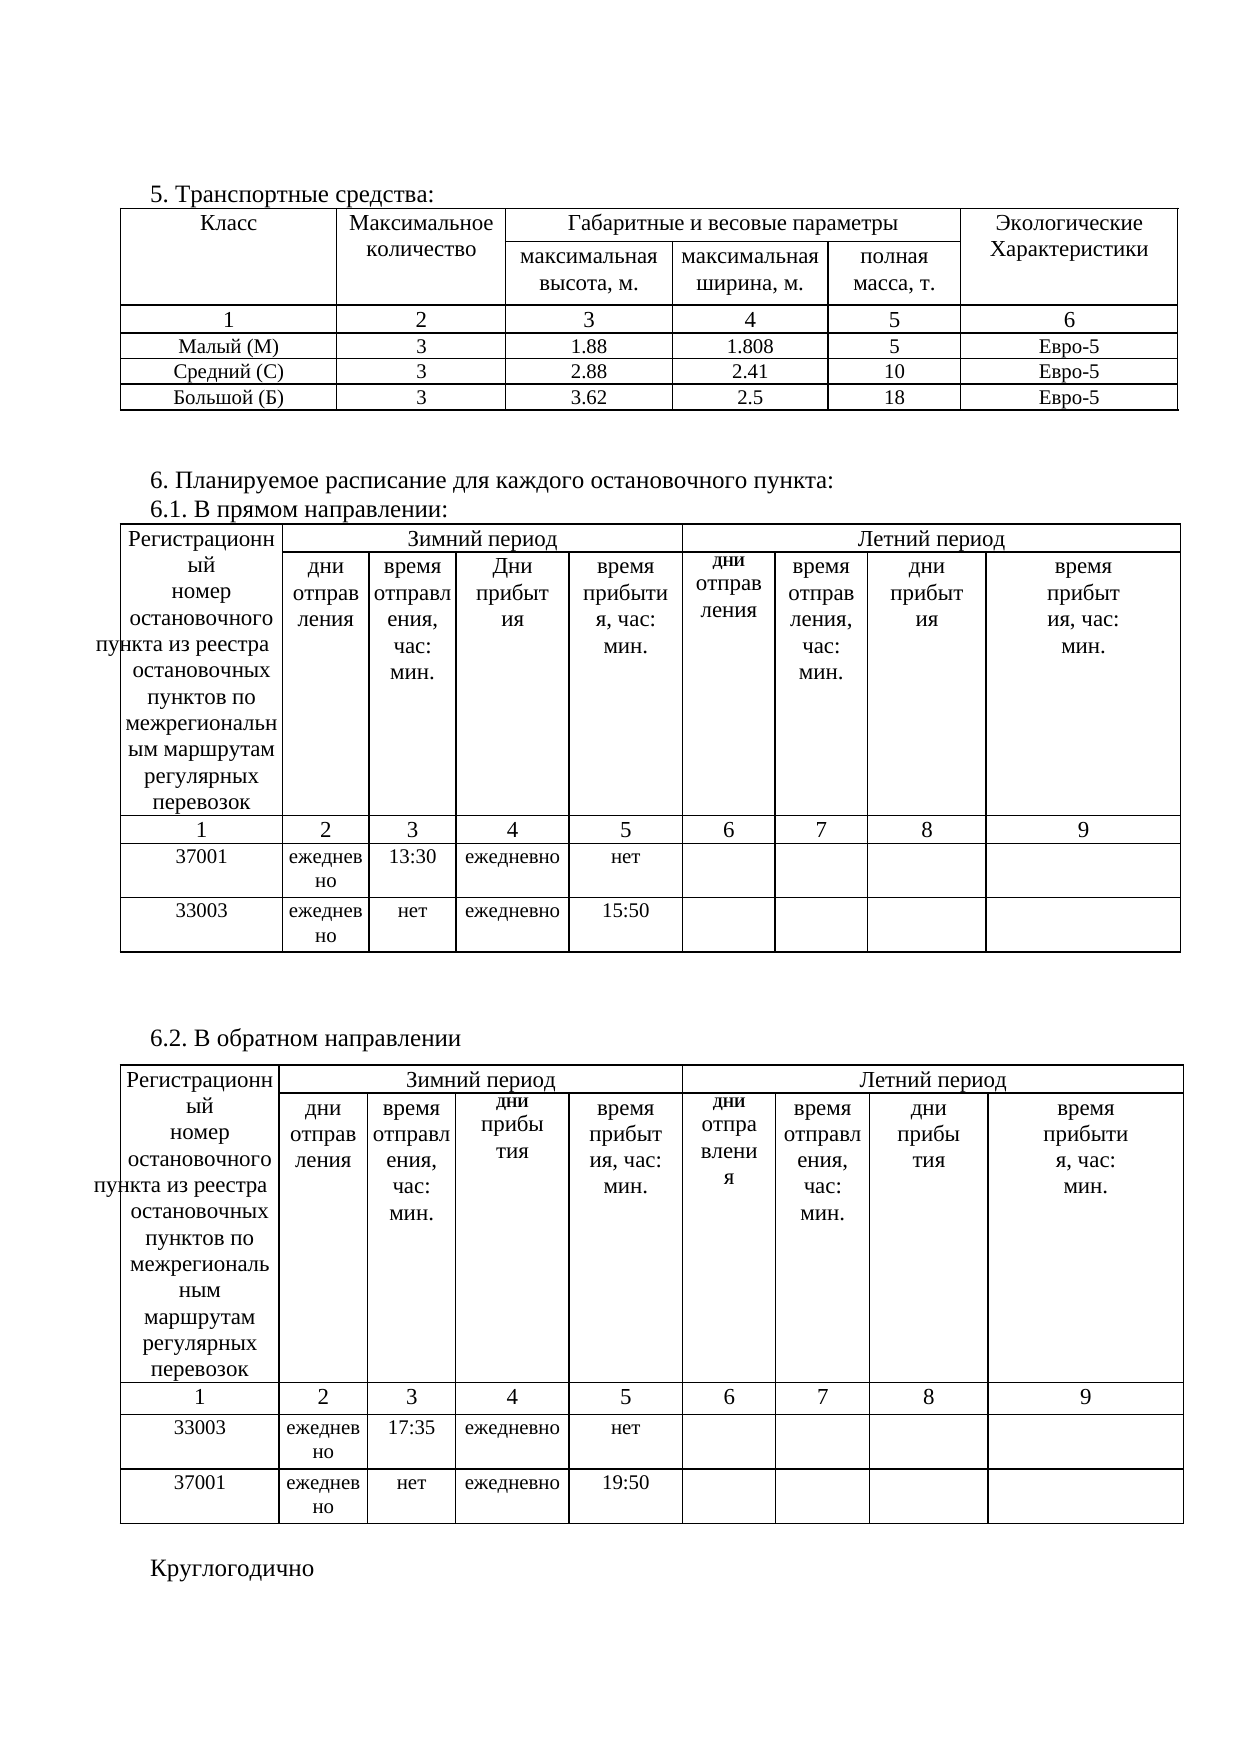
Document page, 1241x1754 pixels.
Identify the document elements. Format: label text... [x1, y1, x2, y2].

table_cell время прибыт ия, час: мин. [987, 553, 1180, 814]
table_cell нет [570, 844, 682, 897]
table_cell время прибыт ия, час: мин. [570, 1094, 682, 1382]
table_header Летний период [683, 525, 1180, 551]
table_cell 3 [368, 1383, 455, 1414]
table_cell 2 [337, 306, 505, 332]
table_cell 7 [776, 816, 867, 842]
table_cell 4 [456, 1383, 568, 1414]
table_cell [868, 898, 985, 951]
table_cell дни прибы тия [870, 1094, 987, 1382]
table_cell [776, 898, 867, 951]
table_cell 8 [868, 816, 985, 842]
table_cell 33003 [121, 898, 282, 951]
table_header Регистрационный номер остановочного пункта из реестра остановочных пунктов по межрегиональным маршрутам регулярных перевозок [121, 525, 282, 814]
table_cell 6 [683, 816, 774, 842]
table_cell [776, 844, 867, 897]
text 6. Планируемое расписание для каждого остановочного пункта: [150, 466, 1090, 494]
table_header Зимний период [283, 525, 682, 551]
table_cell 33003 [121, 1415, 278, 1468]
table_cell 2 [280, 1383, 367, 1414]
table_cell 2 [283, 816, 368, 842]
table_header Габаритные и весовые параметры [506, 209, 960, 241]
table_cell ежедневно [457, 844, 568, 897]
table_cell время отправл ения, час: мин. [368, 1094, 455, 1382]
table_cell время отправ ления, час: мин. [776, 553, 867, 814]
table_cell 37001 [121, 1470, 278, 1522]
table_cell Большой (Б) [121, 385, 336, 409]
table_cell [870, 1470, 987, 1522]
table_cell ДНИ отпра влени я [683, 1094, 775, 1382]
table_cell ежедневно [283, 898, 368, 951]
table_cell 10 [829, 359, 960, 383]
table_cell [683, 1470, 775, 1522]
table_cell [776, 1470, 869, 1522]
text 5. Транспортные средства: [150, 179, 1090, 207]
table_cell 18 [829, 385, 960, 409]
table_cell 8 [870, 1383, 987, 1414]
table_cell 5 [829, 334, 960, 358]
table_cell [683, 898, 774, 951]
text 6.2. В обратном направлении [150, 1023, 1090, 1052]
table_cell [683, 844, 774, 897]
table_cell 5 [570, 816, 682, 842]
table_cell 1 [121, 1383, 278, 1414]
text 6.1. В прямом направлении: [150, 494, 1090, 523]
table_header Зимний период [280, 1066, 682, 1092]
table_cell 2.5 [673, 385, 827, 409]
table_cell [989, 1415, 1183, 1468]
table_cell Дни прибыт ия [457, 553, 568, 814]
table_cell Средний (С) [121, 359, 336, 383]
table_cell 1.88 [506, 334, 672, 358]
table_cell максимальная высота, м. [506, 242, 672, 304]
table_cell [683, 1415, 775, 1468]
table_cell 6 [961, 306, 1177, 332]
table_cell нет [570, 1415, 682, 1468]
table_cell 3 [370, 816, 455, 842]
table_cell Евро-5 [961, 385, 1177, 409]
table_cell Малый (М) [121, 334, 336, 358]
table_cell 37001 [121, 844, 282, 897]
table_cell максимальная ширина, м. [673, 242, 827, 304]
table_cell 4 [457, 816, 568, 842]
table_cell [776, 1415, 869, 1468]
table_cell Евро-5 [961, 334, 1177, 358]
table_cell [987, 898, 1180, 951]
table_cell дни отправ ления [280, 1094, 367, 1382]
table_cell 2.88 [506, 359, 672, 383]
table_cell 3 [506, 306, 672, 332]
table_cell 7 [776, 1383, 869, 1414]
table_cell ежедневно [280, 1470, 367, 1522]
table_cell 6 [683, 1383, 775, 1414]
table_cell [868, 844, 985, 897]
table_cell дни прибыт ия [868, 553, 985, 814]
table_cell ежедневно [456, 1415, 568, 1468]
table_cell 3 [337, 334, 505, 358]
table_cell время отправл ения, час: мин. [370, 553, 455, 814]
table_cell время прибыти я, час: мин. [989, 1094, 1183, 1382]
table_header Экологические Характеристики [961, 209, 1177, 304]
table_header Класс [121, 209, 336, 304]
table_cell 5 [829, 306, 960, 332]
table_cell 4 [673, 306, 827, 332]
table_cell 9 [989, 1383, 1183, 1414]
table_header Летний период [683, 1066, 1183, 1092]
table_cell дни отправ ления [283, 553, 368, 814]
table_cell 17:35 [368, 1415, 455, 1468]
table_cell 9 [987, 816, 1180, 842]
table_cell ежедневно [457, 898, 568, 951]
table_cell нет [368, 1470, 455, 1522]
table_cell 19:50 [570, 1470, 682, 1522]
table_cell 1.808 [673, 334, 827, 358]
table_cell 15:50 [570, 898, 682, 951]
table_cell 2.41 [673, 359, 827, 383]
table_cell 1 [121, 816, 282, 842]
table_cell [989, 1470, 1183, 1522]
table_cell ежедневно [283, 844, 368, 897]
table_cell Евро-5 [961, 359, 1177, 383]
table_cell 13:30 [370, 844, 455, 897]
table_cell 3.62 [506, 385, 672, 409]
table_header Максимальное количество [337, 209, 505, 304]
table_cell ежедневно [280, 1415, 367, 1468]
table_cell ДНИ отправ ления [683, 553, 774, 814]
table_cell 3 [337, 359, 505, 383]
table_cell ДНИ прибы тия [456, 1094, 568, 1382]
table_cell ежедневно [456, 1470, 568, 1522]
table_cell 5 [570, 1383, 682, 1414]
table_cell полная масса, т. [829, 242, 960, 304]
table_cell нет [370, 898, 455, 951]
table_cell 1 [121, 306, 336, 332]
table_cell время прибыти я, час: мин. [570, 553, 682, 814]
table_cell время отправл ения, час: мин. [776, 1094, 869, 1382]
text Круглогодично [150, 1553, 1090, 1582]
table_cell 3 [337, 385, 505, 409]
table_cell [870, 1415, 987, 1468]
table_header Регистрационный номер остановочного пункта из реестра остановочных пунктов по межрегиональным маршрутам регулярных перевозок [121, 1066, 278, 1382]
table_cell [987, 844, 1180, 897]
